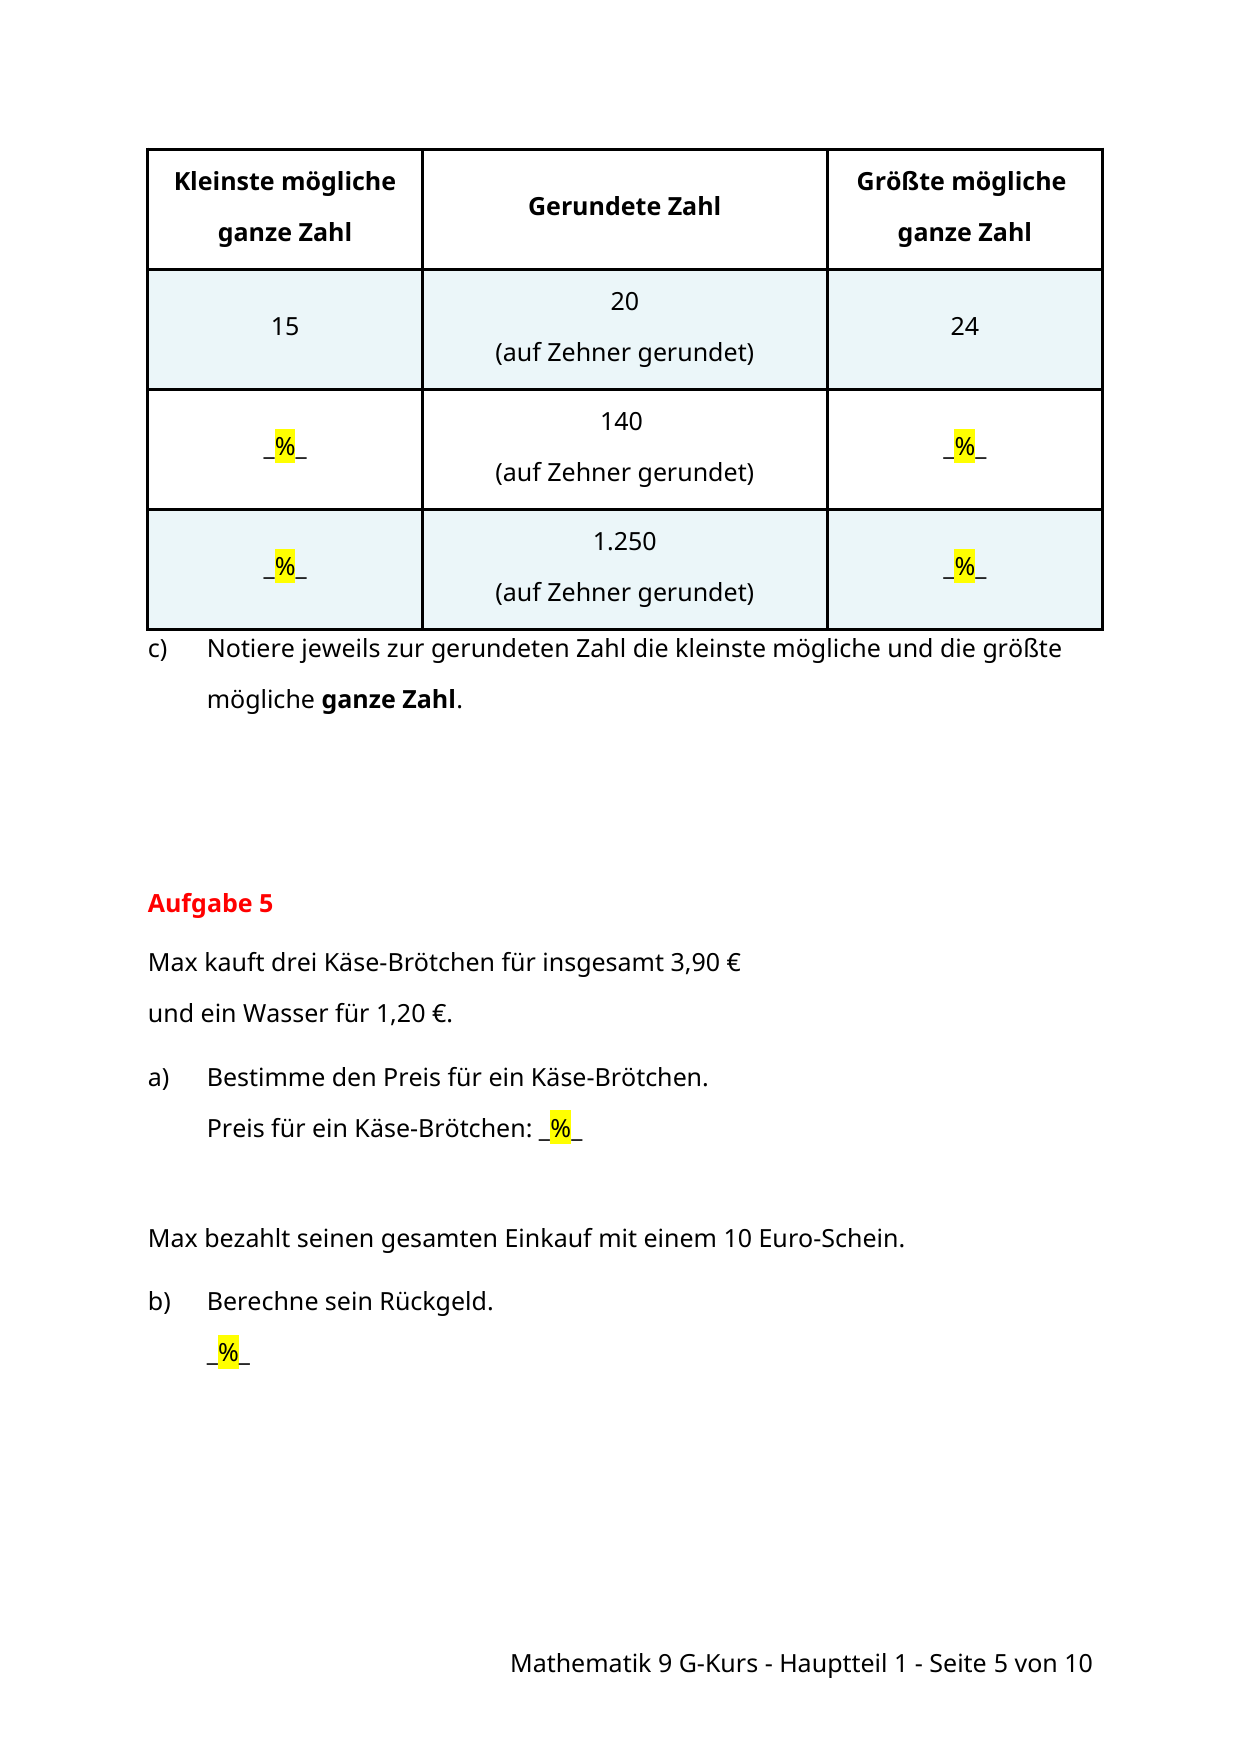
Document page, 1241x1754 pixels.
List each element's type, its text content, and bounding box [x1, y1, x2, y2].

table_cell 140 (auf Zehner gerundet) [424, 391, 826, 508]
table_cell 1.250 (auf Zehner gerundet) [424, 511, 826, 628]
list b) Berechne sein Rückgeld. _%_ [148, 1284, 1093, 1369]
table_cell 24 [829, 271, 1101, 388]
list c) Notiere jeweils zur gerundeten Zahl die kleinste mögliche und die größte mögliche ganze Zahl. [148, 631, 1093, 716]
table_header Größte mögliche ganze Zahl [829, 151, 1101, 268]
table_cell 20 (auf Zehner gerundet) [424, 271, 826, 388]
subtitle Aufgabe 5 [148, 885, 1093, 919]
list a) Bestimme den Preis für ein Käse-Brötchen. Preis für ein Käse-Brötchen: _%_ [148, 1059, 1093, 1144]
table_header Kleinste mögliche ganze Zahl [149, 151, 421, 268]
text Max bezahlt seinen gesamten Einkauf mit einem 10 Euro-Schein. [148, 1220, 1093, 1254]
table_cell 15 [149, 271, 421, 388]
table_cell _%_ [149, 511, 421, 628]
table_cell _%_ [829, 391, 1101, 508]
table_cell _%_ [149, 391, 421, 508]
table_header Gerundete Zahl [424, 151, 826, 268]
table_cell _%_ [829, 511, 1101, 628]
text Max kauft drei Käse-Brötchen für insgesamt 3,90 € und ein Wasser für 1,20 €. [148, 945, 1093, 1030]
